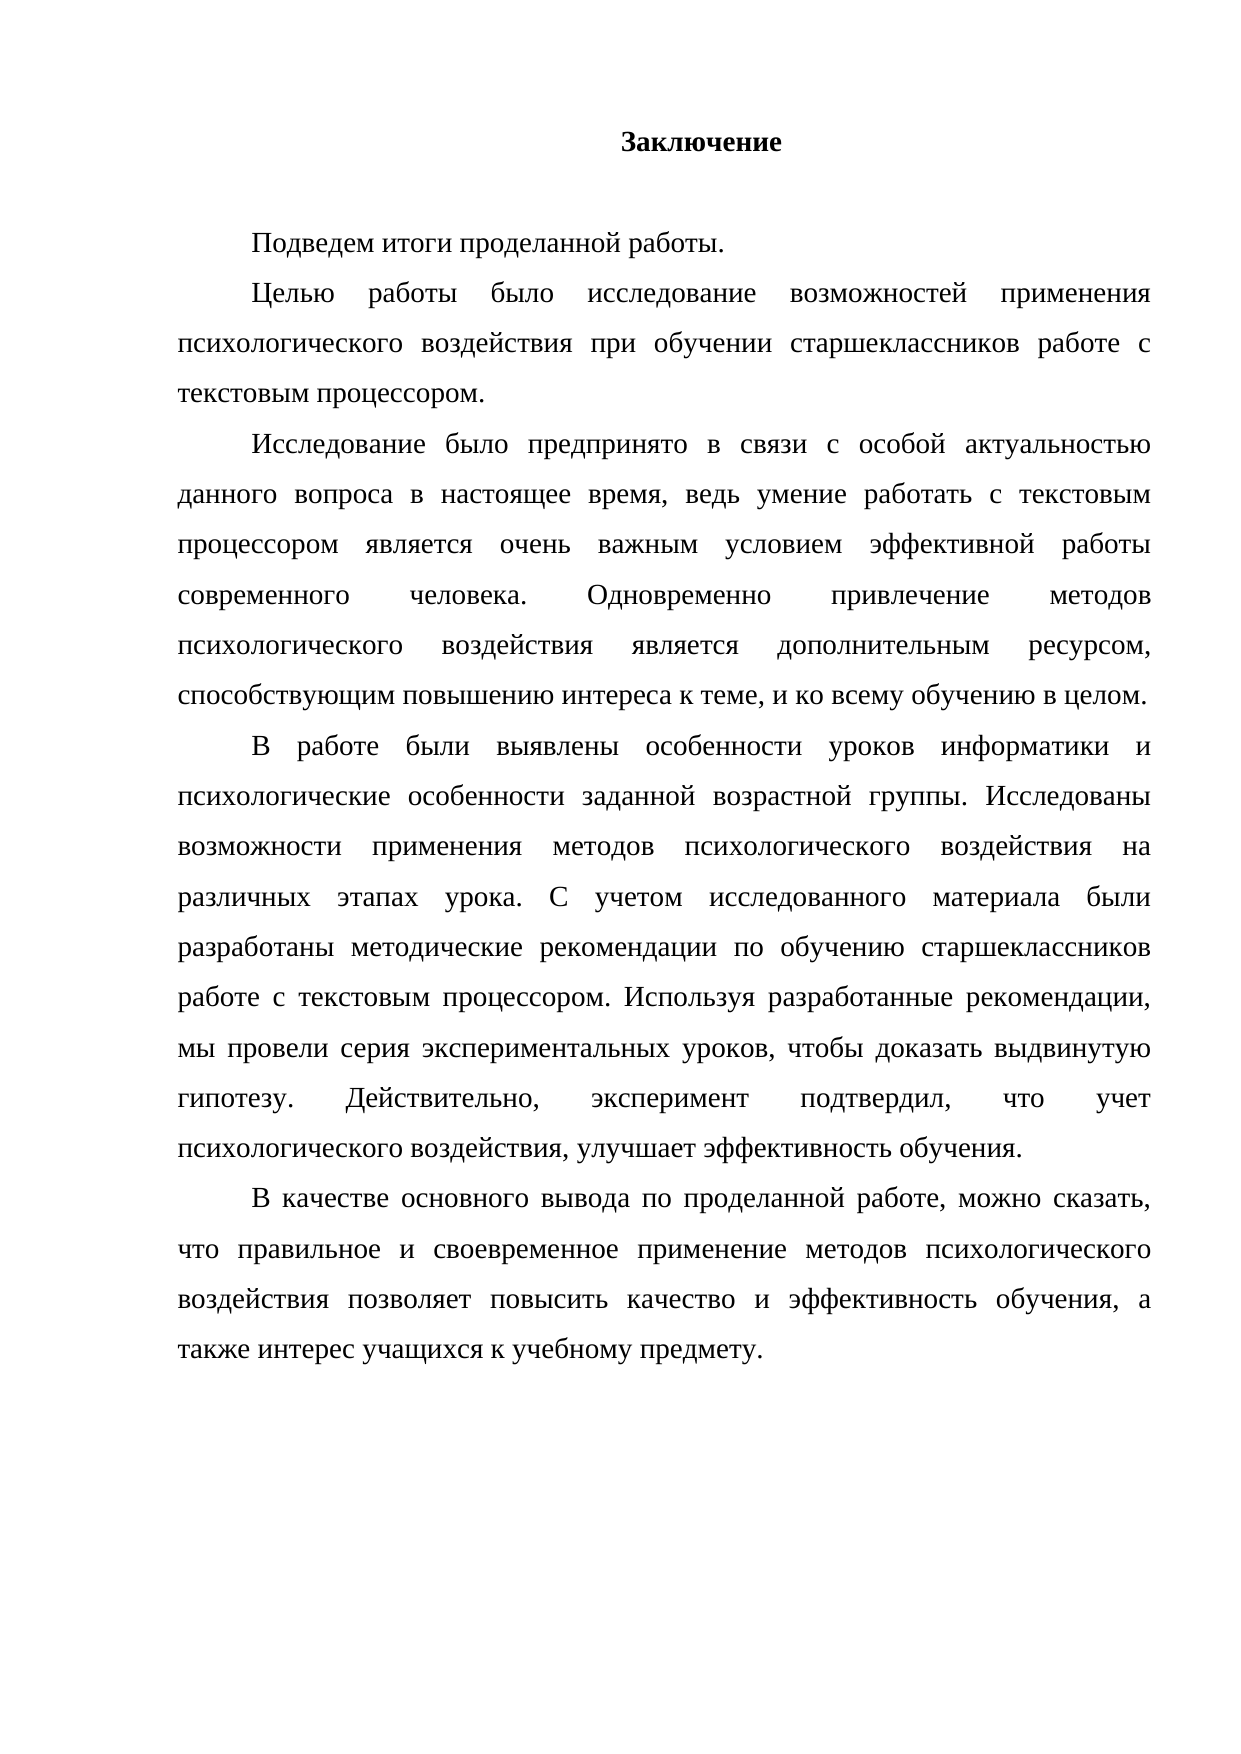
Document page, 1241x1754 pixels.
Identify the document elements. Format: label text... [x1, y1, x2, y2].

text В работе были выявлены особенности уроков информатики и психологические особенности заданной возрастной группы. Исследованы возможности применения методов психологического воздействия на различных этапах урока. С учетом исследованного материала были разработаны методические рекомендации по обучению старшеклассников работе с текстовым процессором. Используя разработанные рекомендации, мы провели серия экспериментальных уроков, чтобы доказать выдвинутую гипотезу. Действительно, эксперимент подтвердил, что учет психологического воздействия, улучшает эффективность обучения. [177, 728, 1152, 1164]
text Целью работы было исследование возможностей применения психологического воздействия при обучении старшеклассников работе с текстовым процессором. [177, 275, 1152, 409]
text Подведем итоги проделанной работы. [177, 225, 1152, 258]
text В качестве основного вывода по проделанной работе, можно сказать, что правильное и своевременное применение методов психологического воздействия позволяет повысить качество и эффективность обучения, а также интерес учащихся к учебному предмету. [177, 1181, 1152, 1365]
text Исследование было предпринято в связи с особой актуальностью данного вопроса в настоящее время, ведь умение работать с текстовым процессором является очень важным условием эффективной работы современного человека. Одновременно привлечение методов психологического воздействия является дополнительным ресурсом, способствующим повышению интереса к теме, и ко всему обучению в целом. [177, 426, 1152, 711]
text Заключение [177, 124, 1152, 158]
